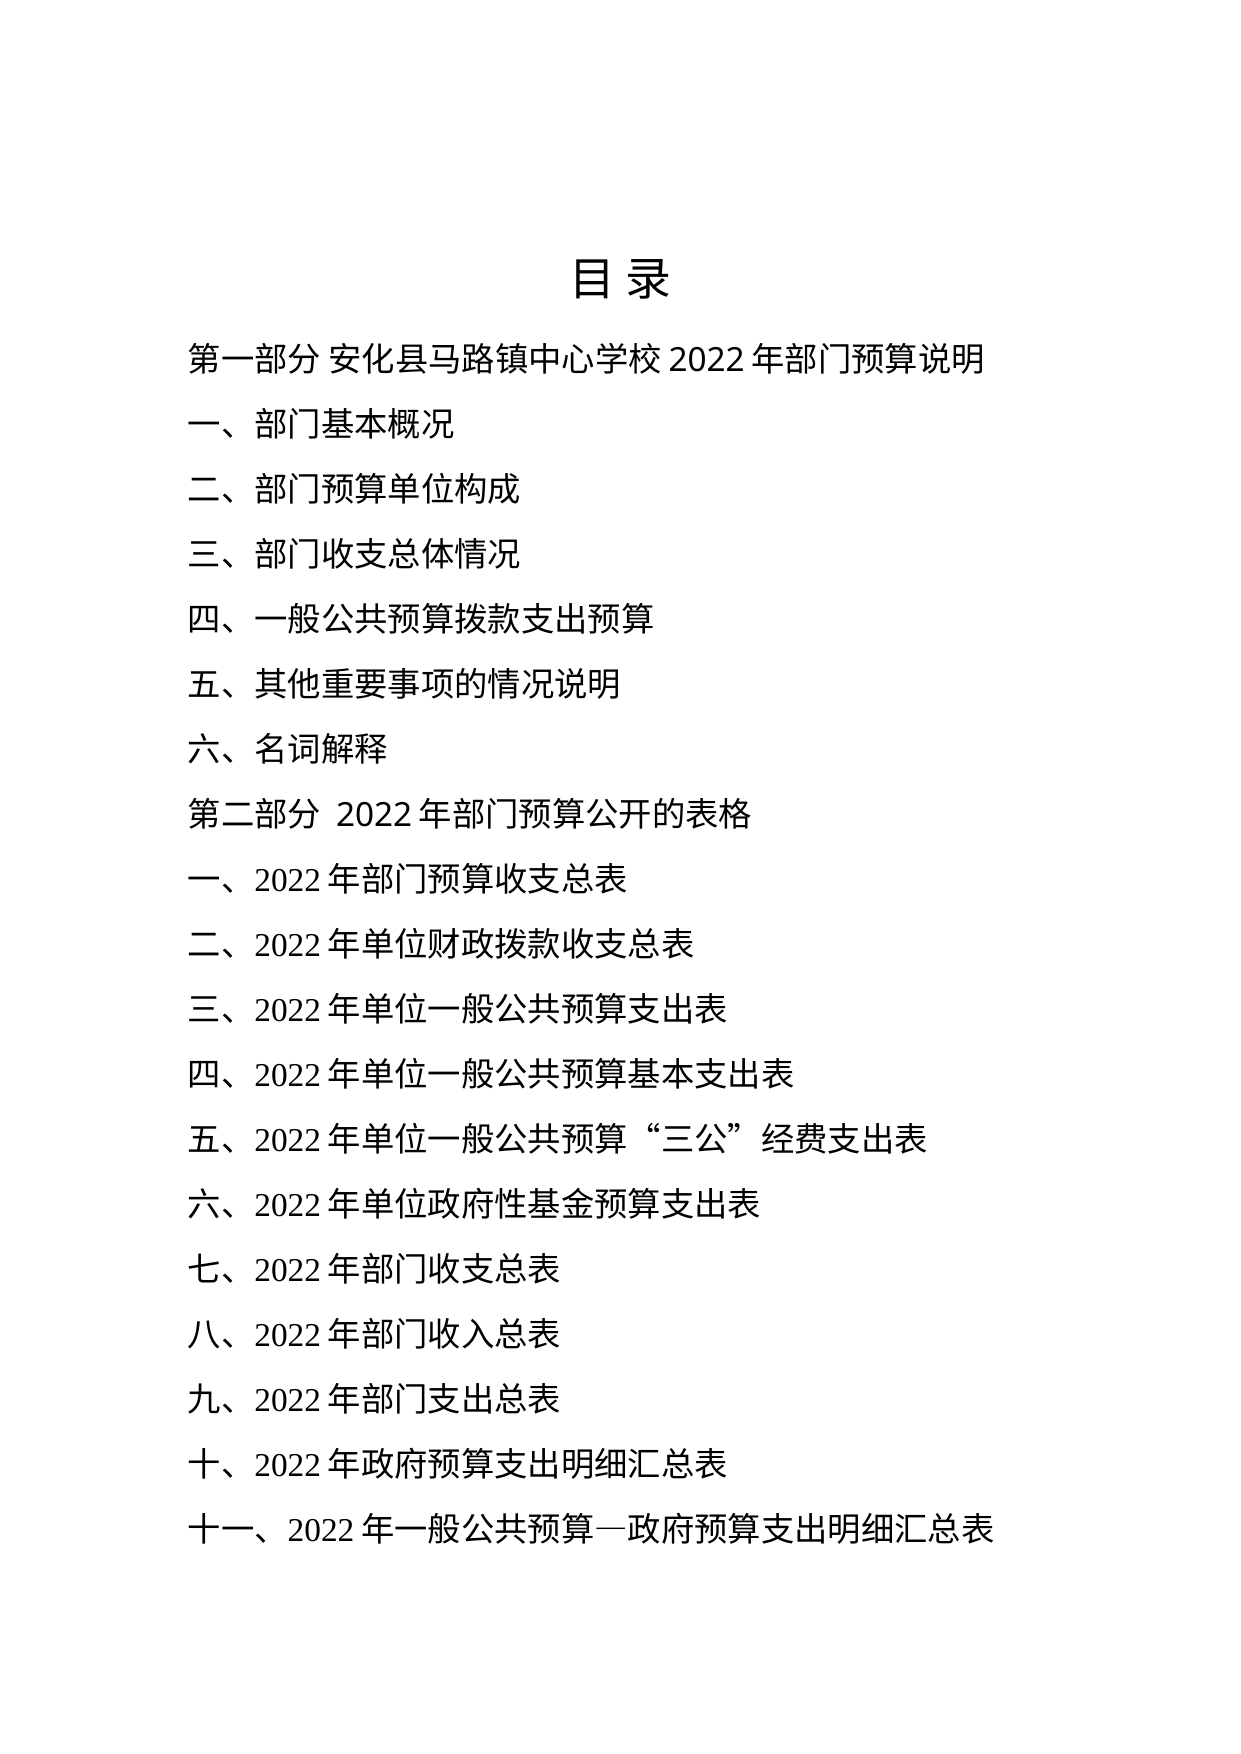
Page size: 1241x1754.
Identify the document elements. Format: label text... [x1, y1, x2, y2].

text 五、2022年单位一般公共预算“三公”经费支出表 [187, 1104, 1053, 1169]
text 五、其他重要事项的情况说明 [187, 649, 1053, 714]
text 四、2022年单位一般公共预算基本支出表 [187, 1039, 1053, 1104]
text 第一部分 安化县马路镇中心学校2022年部门预算说明 [187, 324, 1053, 389]
text 七、2022年部门收支总表 [187, 1234, 1053, 1299]
text 目 录 [187, 227, 1053, 324]
text 八、2022年部门收入总表 [187, 1299, 1053, 1364]
text 三、2022年单位一般公共预算支出表 [187, 974, 1053, 1039]
text 六、2022年单位政府性基金预算支出表 [187, 1169, 1053, 1234]
text 二、2022年单位财政拨款收支总表 [187, 909, 1053, 974]
text 三、部门收支总体情况 [187, 519, 1053, 584]
text 四、一般公共预算拨款支出预算 [187, 584, 1053, 649]
text 一、部门基本概况 [187, 389, 1053, 454]
text 六、名词解释 [187, 714, 1053, 779]
text 九、2022年部门支出总表 [187, 1364, 1053, 1429]
text 一、2022年部门预算收支总表 [187, 844, 1053, 909]
text 十一、2022年一般公共预算—政府预算支出明细汇总表 [187, 1494, 1053, 1559]
text 第二部分 2022年部门预算公开的表格 [187, 779, 1053, 844]
text 二、部门预算单位构成 [187, 454, 1053, 519]
text 十、2022年政府预算支出明细汇总表 [187, 1429, 1053, 1494]
